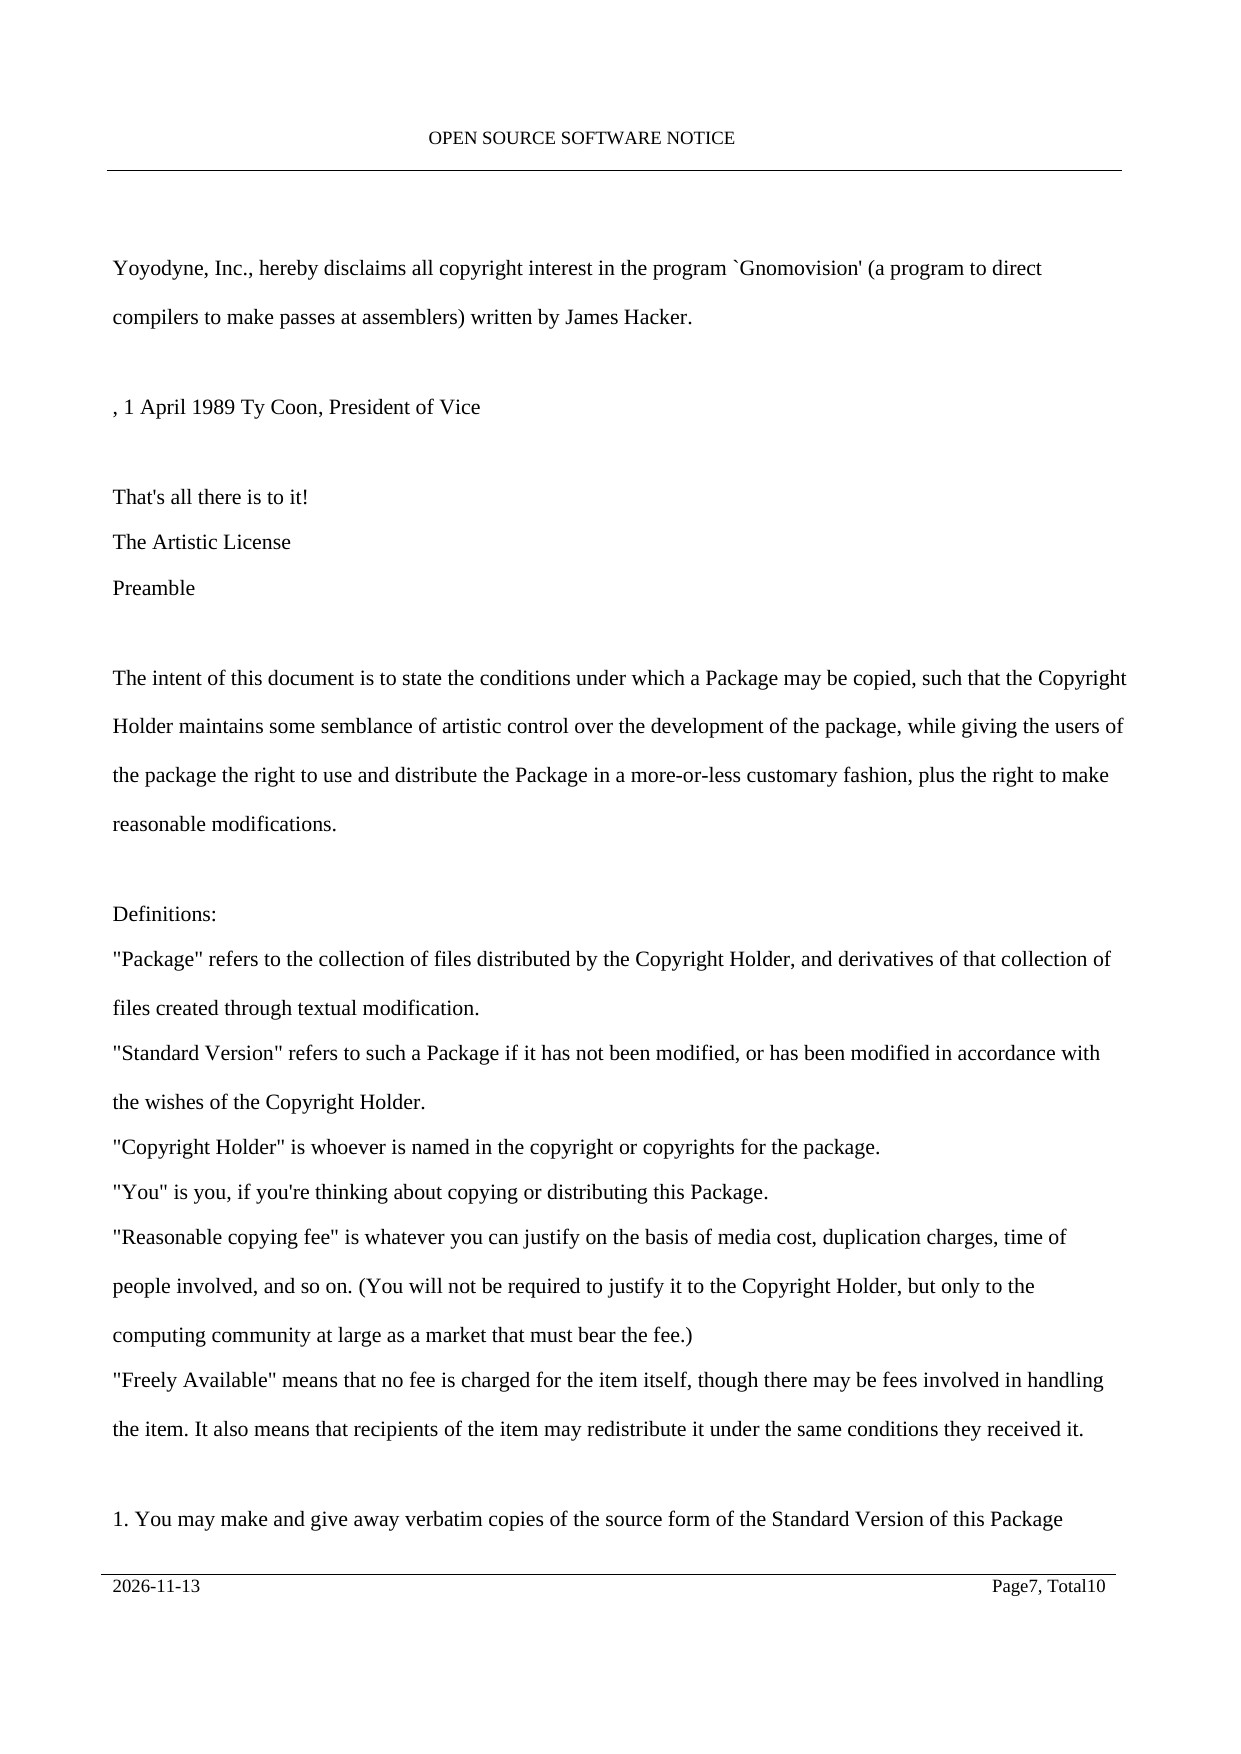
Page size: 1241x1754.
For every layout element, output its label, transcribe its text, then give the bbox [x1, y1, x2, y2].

text The intent of this document is to state the conditions under which a Package may be copied, such that the Copyright Holder maintains some semblance of artistic control over the development of the package, while giving the users of the package the right to use and distribute the Package in a more-or-less customary fashion, plus the right to make reasonable modifications. [112, 661, 1128, 840]
text "Freely Available" means that no fee is charged for the item itself, though there may be fees involved in handling the item. It also means that recipients of the item may redistribute it under the same conditions they received it. [112, 1363, 1128, 1444]
text "Package" refers to the collection of files distributed by the Copyright Holder, and derivatives of that collection of files created through textual modification. [112, 943, 1128, 1024]
text That's all there is to it! [112, 481, 1128, 513]
text "Copyright Holder" is whoever is named in the copyright or copyrights for the package. [112, 1130, 1128, 1163]
text "You" is you, if you're thinking about copying or distributing this Package. [112, 1175, 1128, 1208]
text Definitions: [112, 897, 1128, 930]
text Yoyodyne, Inc., hereby disclaims all copyright interest in the program `Gnomovision' (a program to direct compilers to make passes at assemblers) written by James Hacker. [112, 251, 1128, 333]
text Preamble [112, 571, 1128, 603]
text , 1 April 1989 Ty Coon, President of Vice [112, 390, 1128, 423]
text "Reasonable copying fee" is whatever you can justify on the basis of media cost, duplication charges, time of people involved, and so on. (You will not be required to justify it to the Copyright Holder, but only to the computing community at large as a market that must bear the fee.) [112, 1221, 1128, 1351]
text The Artistic License [112, 526, 1128, 558]
text "Standard Version" refers to such a Package if it has not been modified, or has been modified in accordance with the wishes of the Copyright Holder. [112, 1036, 1128, 1118]
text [112, 1502, 1128, 1534]
